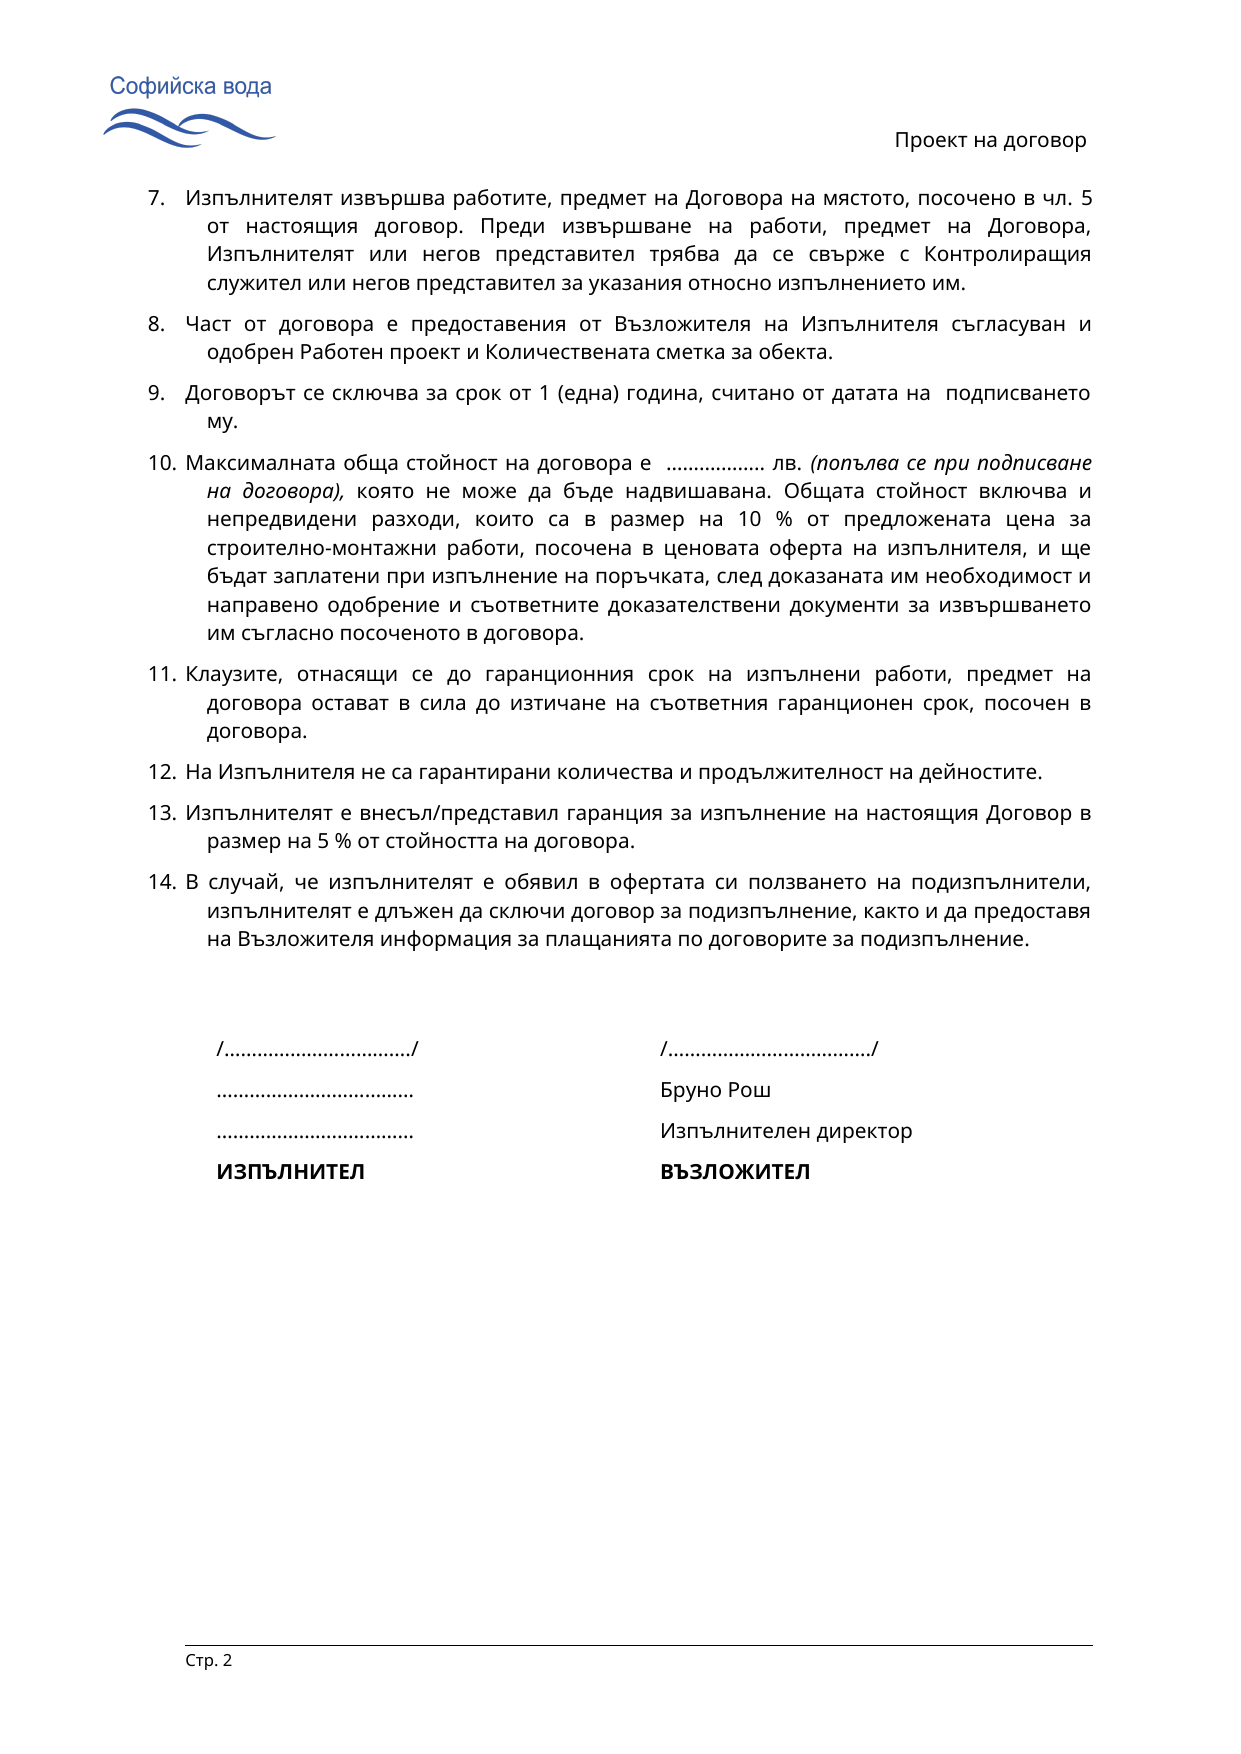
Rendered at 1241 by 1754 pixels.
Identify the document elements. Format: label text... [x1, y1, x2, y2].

table_header /………………………………./ Бруно Рош Изпълнителен директор ВЪЗЛОЖИТЕЛ [649, 1022, 1093, 1186]
list Изпълнителят извършва работите, предмет на Договора на мястото, посочено в чл. 5 от настоящия договор. Преди извършване на работи, предмет на Договора, Изпълнителят или негов представител трябва да се свърже с Контролиращия служител или негов представител за указания относно изпълнението им. [148, 183, 1093, 296]
list Изпълнителят е внесъл/представил гаранция за изпълнение на настоящия Договор в размер на 5 % от стойността на договора. [148, 798, 1093, 855]
list Клаузите, отнасящи се до гаранционния срок на изпълнени работи, предмет на договора остават в сила до изтичане на съответния гаранционен срок, посочен в договора. [148, 659, 1093, 744]
picture [103, 76, 277, 148]
list Част от договора е предоставения от Възложителя на Изпълнителя съгласуван и одобрен Работен проект и Количествената сметка за обекта. [148, 309, 1093, 366]
table_header /……………………………./ ……………………………… ……………………………… ИЗПЪЛНИТЕЛ [205, 1022, 649, 1186]
list Максималната обща стойност на договора е …….……….. лв. (попълва се при подписване на договора), която не може да бъде надвишавана. Общата стойност включва и непредвидени разходи, които са в размер на 10 % от предложената цена за строително-монтажни работи, посочена в ценовата оферта на изпълнителя, и ще бъдат заплатени при изпълнение на поръчката, след доказаната им необходимост и направено одобрение и съответните доказателствени документи за извършването им съгласно посоченото в договора. [148, 448, 1093, 647]
list Договорът се сключва за срок от 1 (една) година, считано от датата на подписването му. [148, 378, 1093, 435]
list На Изпълнителя не са гарантирани количества и продължителност на дейностите. [148, 757, 1093, 785]
list В случай, че изпълнителят е обявил в офертата си ползването на подизпълнители, изпълнителят е длъжен да сключи договор за подизпълнение, както и да предоставя на Възложителя информация за плащанията по договорите за подизпълнение. [148, 867, 1093, 953]
